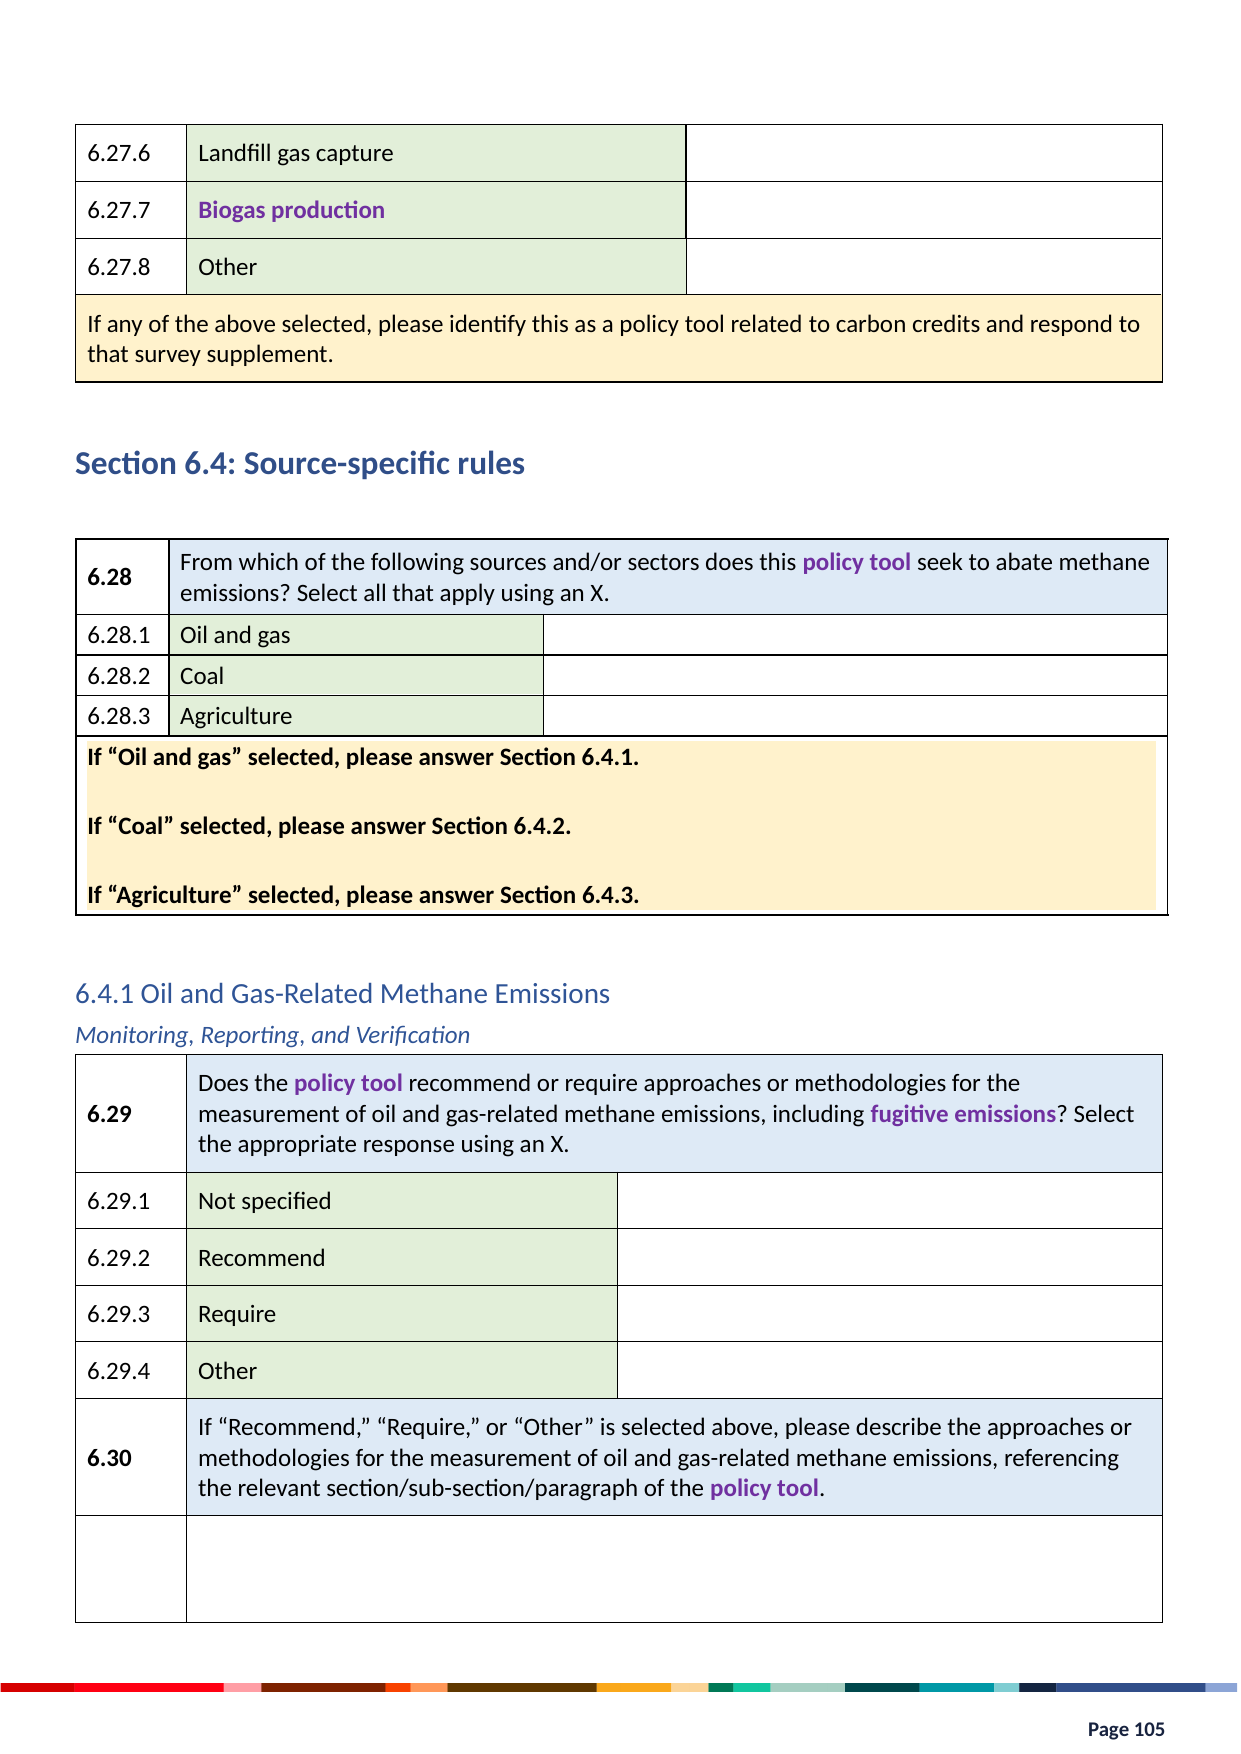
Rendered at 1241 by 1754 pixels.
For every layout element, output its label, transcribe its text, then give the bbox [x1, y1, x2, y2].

picture [0, 1683, 1236, 1692]
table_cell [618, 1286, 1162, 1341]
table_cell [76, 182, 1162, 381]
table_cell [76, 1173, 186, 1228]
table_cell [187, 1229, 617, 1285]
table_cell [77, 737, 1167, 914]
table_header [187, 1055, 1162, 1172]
subtitle 6.4.1 Oil and Gas-Related Methane Emissions [75, 975, 1165, 1011]
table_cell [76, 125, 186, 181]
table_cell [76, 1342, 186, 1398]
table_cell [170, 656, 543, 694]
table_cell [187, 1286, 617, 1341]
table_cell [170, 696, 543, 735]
subtitle Monitoring, Reporting, and Verification [75, 1019, 1165, 1050]
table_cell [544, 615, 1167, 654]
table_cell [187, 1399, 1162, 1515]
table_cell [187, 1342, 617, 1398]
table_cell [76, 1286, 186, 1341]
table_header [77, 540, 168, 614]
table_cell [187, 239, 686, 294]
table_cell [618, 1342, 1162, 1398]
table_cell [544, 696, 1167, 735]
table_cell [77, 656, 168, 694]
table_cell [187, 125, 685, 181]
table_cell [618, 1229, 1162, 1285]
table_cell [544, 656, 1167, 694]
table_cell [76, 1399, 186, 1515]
subtitle Section 6.4: Source-specific rules [75, 442, 1165, 483]
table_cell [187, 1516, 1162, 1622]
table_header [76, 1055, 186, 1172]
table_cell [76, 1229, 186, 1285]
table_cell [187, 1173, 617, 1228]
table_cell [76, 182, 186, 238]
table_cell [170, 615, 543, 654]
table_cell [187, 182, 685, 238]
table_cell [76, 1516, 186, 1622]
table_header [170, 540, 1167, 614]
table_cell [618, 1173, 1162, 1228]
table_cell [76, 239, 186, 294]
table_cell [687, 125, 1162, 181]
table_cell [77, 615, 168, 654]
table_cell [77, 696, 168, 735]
